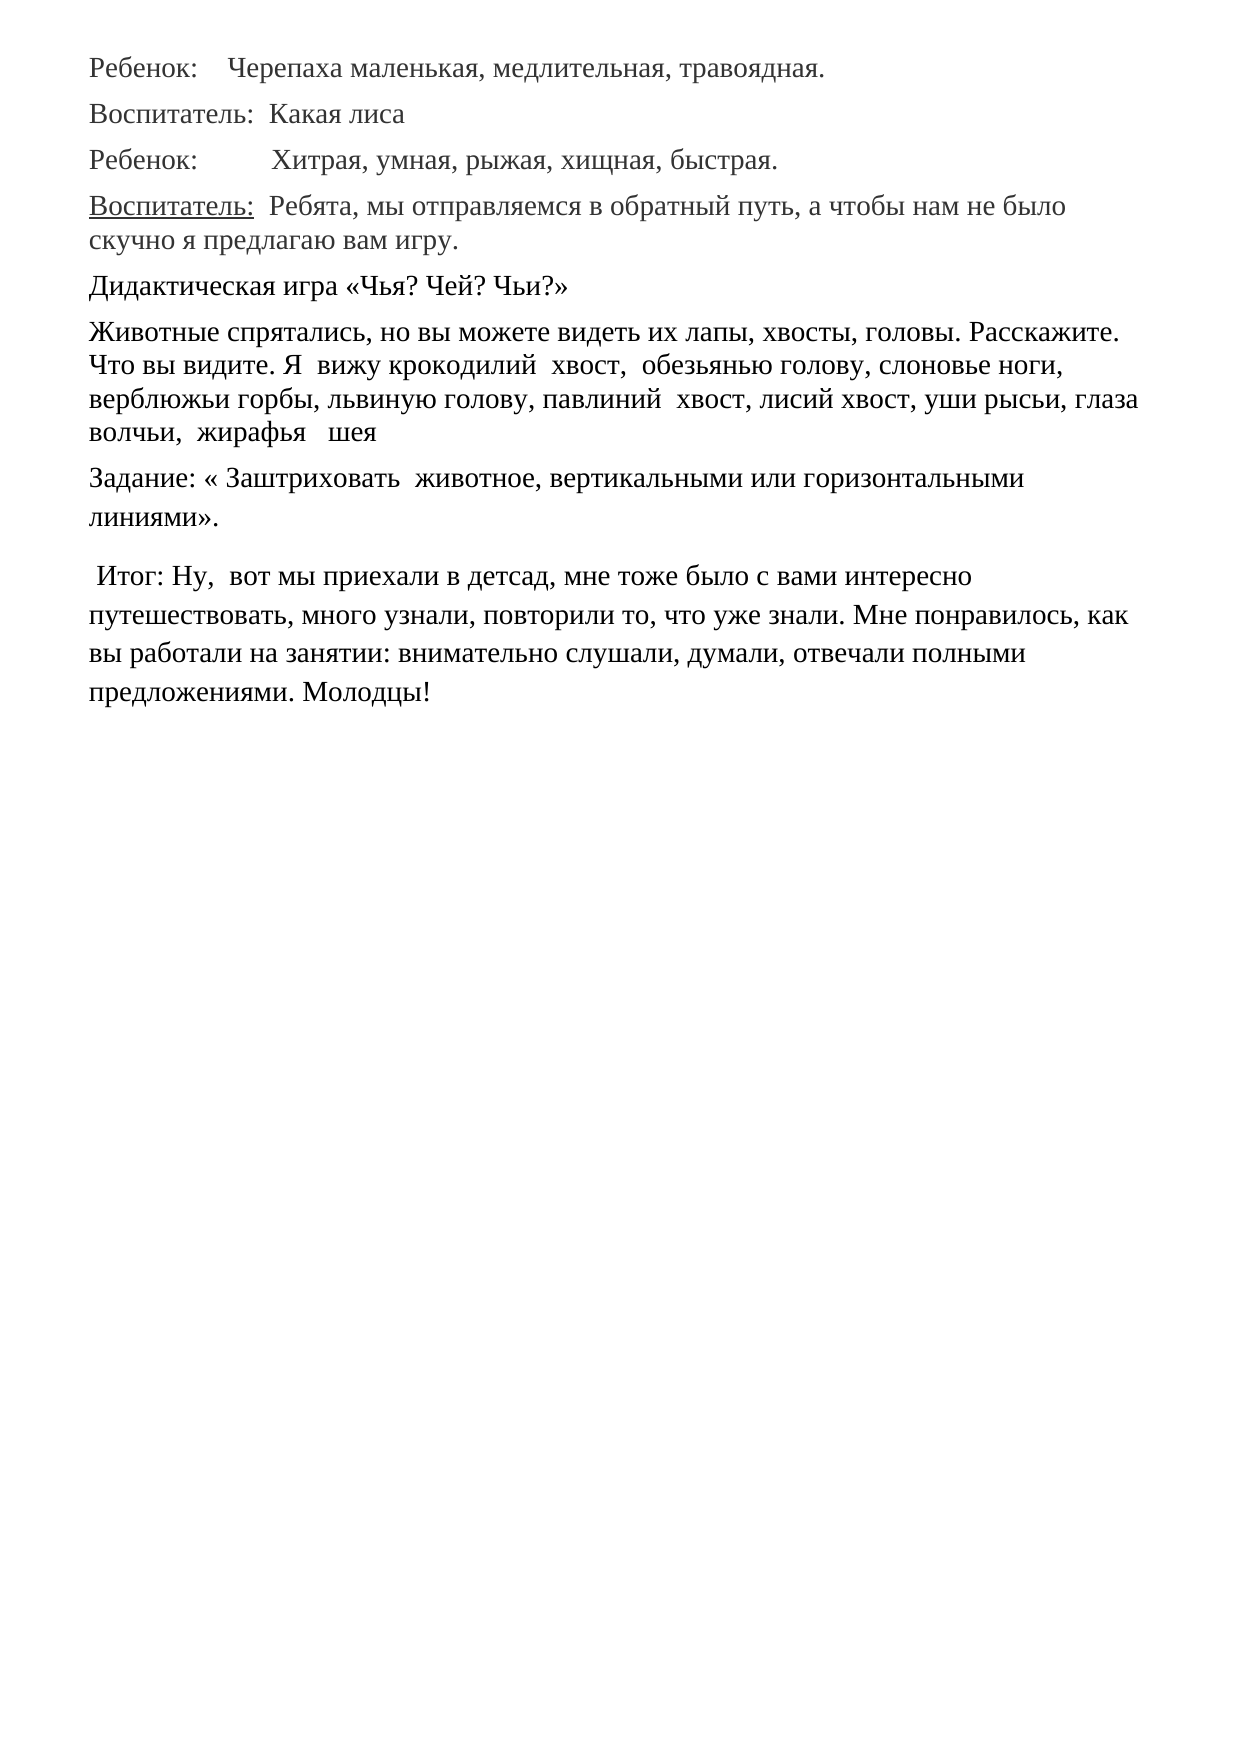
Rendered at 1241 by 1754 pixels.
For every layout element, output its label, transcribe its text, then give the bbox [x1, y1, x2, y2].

text Воспитатель: Ребята, мы отправляемся в обратный путь, а чтобы нам не было скучно я предлагаю вам игру. [89, 188, 1152, 255]
text Воспитатель: Какая лиса [89, 96, 1152, 130]
text Животные спрятались, но вы можете видеть их лапы, хвосты, головы. Расскажите. Что вы видите. Я вижу крокодилий хвост, обезьянью голову, слоновье ноги, верблюжьи горбы, львиную голову, павлиний хвост, лисий хвост, уши рысьи, глаза волчьи, жирафья шея [89, 314, 1152, 448]
text Задание: « Заштриховать животное, вертикальными или горизонтальными линиями». [89, 461, 1152, 533]
text Ребенок: Хитрая, умная, рыжая, хищная, быстрая. [89, 142, 1152, 176]
text Ребенок: Черепаха маленькая, медлительная, травоядная. [89, 50, 1152, 84]
text Дидактическая игра «Чья? Чей? Чьи?» [89, 268, 1152, 301]
text Итог: Ну, вот мы приехали в детсад, мне тоже было с вами интересно путешествовать, много узнали, повторили то, что уже знали. Мне понравилось, как вы работали на занятии: внимательно слушали, думали, отвечали полными предложениями. Молодцы! [89, 558, 1152, 708]
